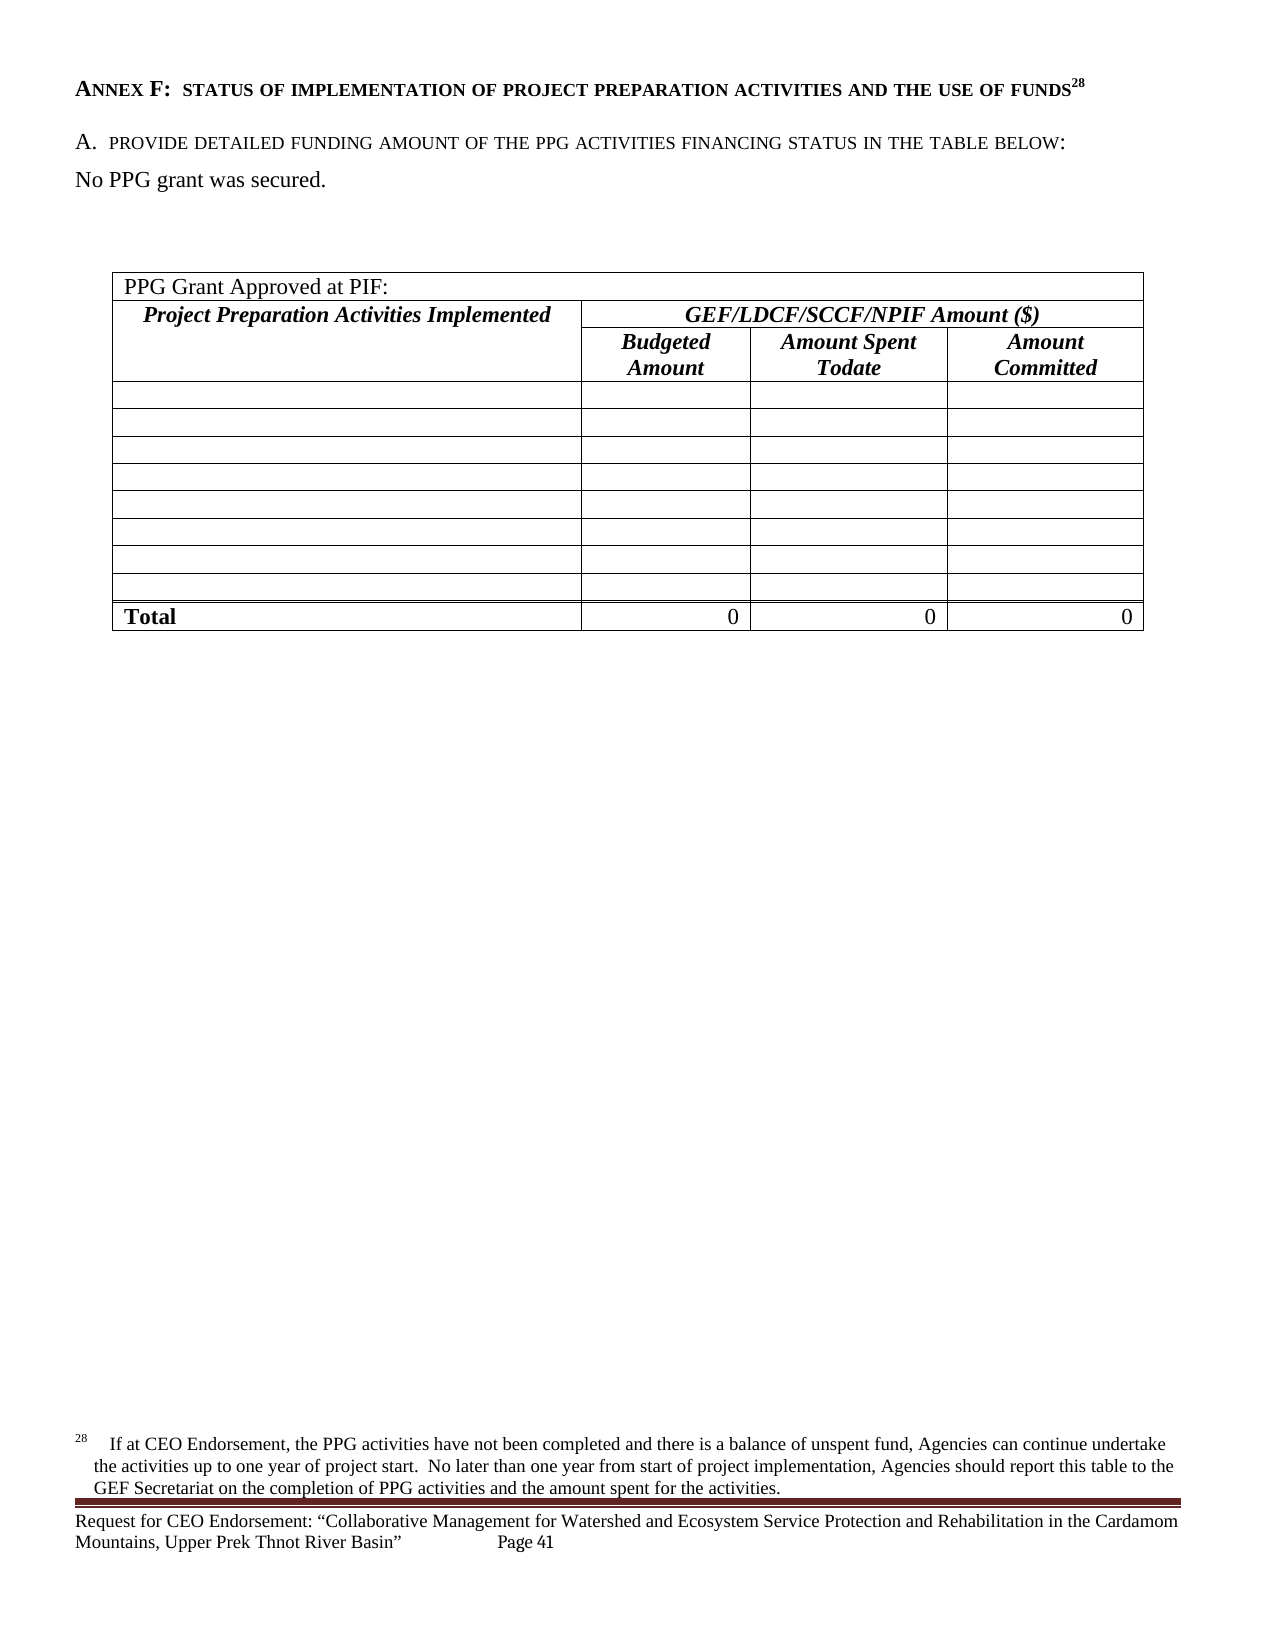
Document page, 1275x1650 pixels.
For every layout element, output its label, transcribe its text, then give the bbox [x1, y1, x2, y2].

table_cell [948, 409, 1143, 436]
table_cell [751, 491, 947, 518]
table_cell [948, 519, 1143, 545]
table_cell [113, 546, 581, 573]
table_cell [582, 574, 750, 600]
table_cell [751, 574, 947, 600]
table_cell [751, 409, 947, 436]
table_cell [113, 464, 581, 490]
table_cell GEF/LDCF/SCCF/NPIF Amount ($) [582, 301, 1143, 327]
table_cell [582, 491, 750, 518]
table_cell Total [113, 603, 581, 629]
table_cell [113, 382, 581, 408]
table_cell [948, 574, 1143, 600]
table_cell [751, 437, 947, 463]
table_cell [948, 546, 1143, 573]
table_cell 0 [751, 603, 947, 629]
table_cell [948, 491, 1143, 518]
table_cell [582, 437, 750, 463]
table_cell [113, 437, 581, 463]
table_cell [948, 464, 1143, 490]
table_cell [113, 491, 581, 518]
table_cell [582, 464, 750, 490]
table_cell [582, 409, 750, 436]
table_cell Project Preparation Activities Implemented [113, 301, 581, 381]
table_cell Amount Committed [948, 328, 1143, 381]
text A. provide detailed funding amount of the ppg activities financing status in the table below: [75, 128, 1181, 154]
table_cell [751, 519, 947, 545]
table_cell 0 [582, 603, 750, 629]
table_cell [751, 546, 947, 573]
text No PPG grant was secured. [75, 167, 1181, 193]
table_cell [113, 519, 581, 545]
table_cell [751, 464, 947, 490]
table_cell [582, 546, 750, 573]
table_cell [113, 574, 581, 600]
table_cell [113, 409, 581, 436]
table_cell [751, 382, 947, 408]
table_cell 0 [948, 603, 1143, 629]
table_header PPG Grant Approved at PIF: [113, 273, 1143, 300]
table_cell Budgeted Amount [582, 328, 750, 381]
table_cell Amount Spent Todate [751, 328, 947, 381]
table_cell [582, 382, 750, 408]
table_cell [948, 382, 1143, 408]
table_cell [948, 437, 1143, 463]
text Annex F: status of implementation of project preparation activities and the use of funds [75, 75, 1181, 101]
table_cell [582, 519, 750, 545]
